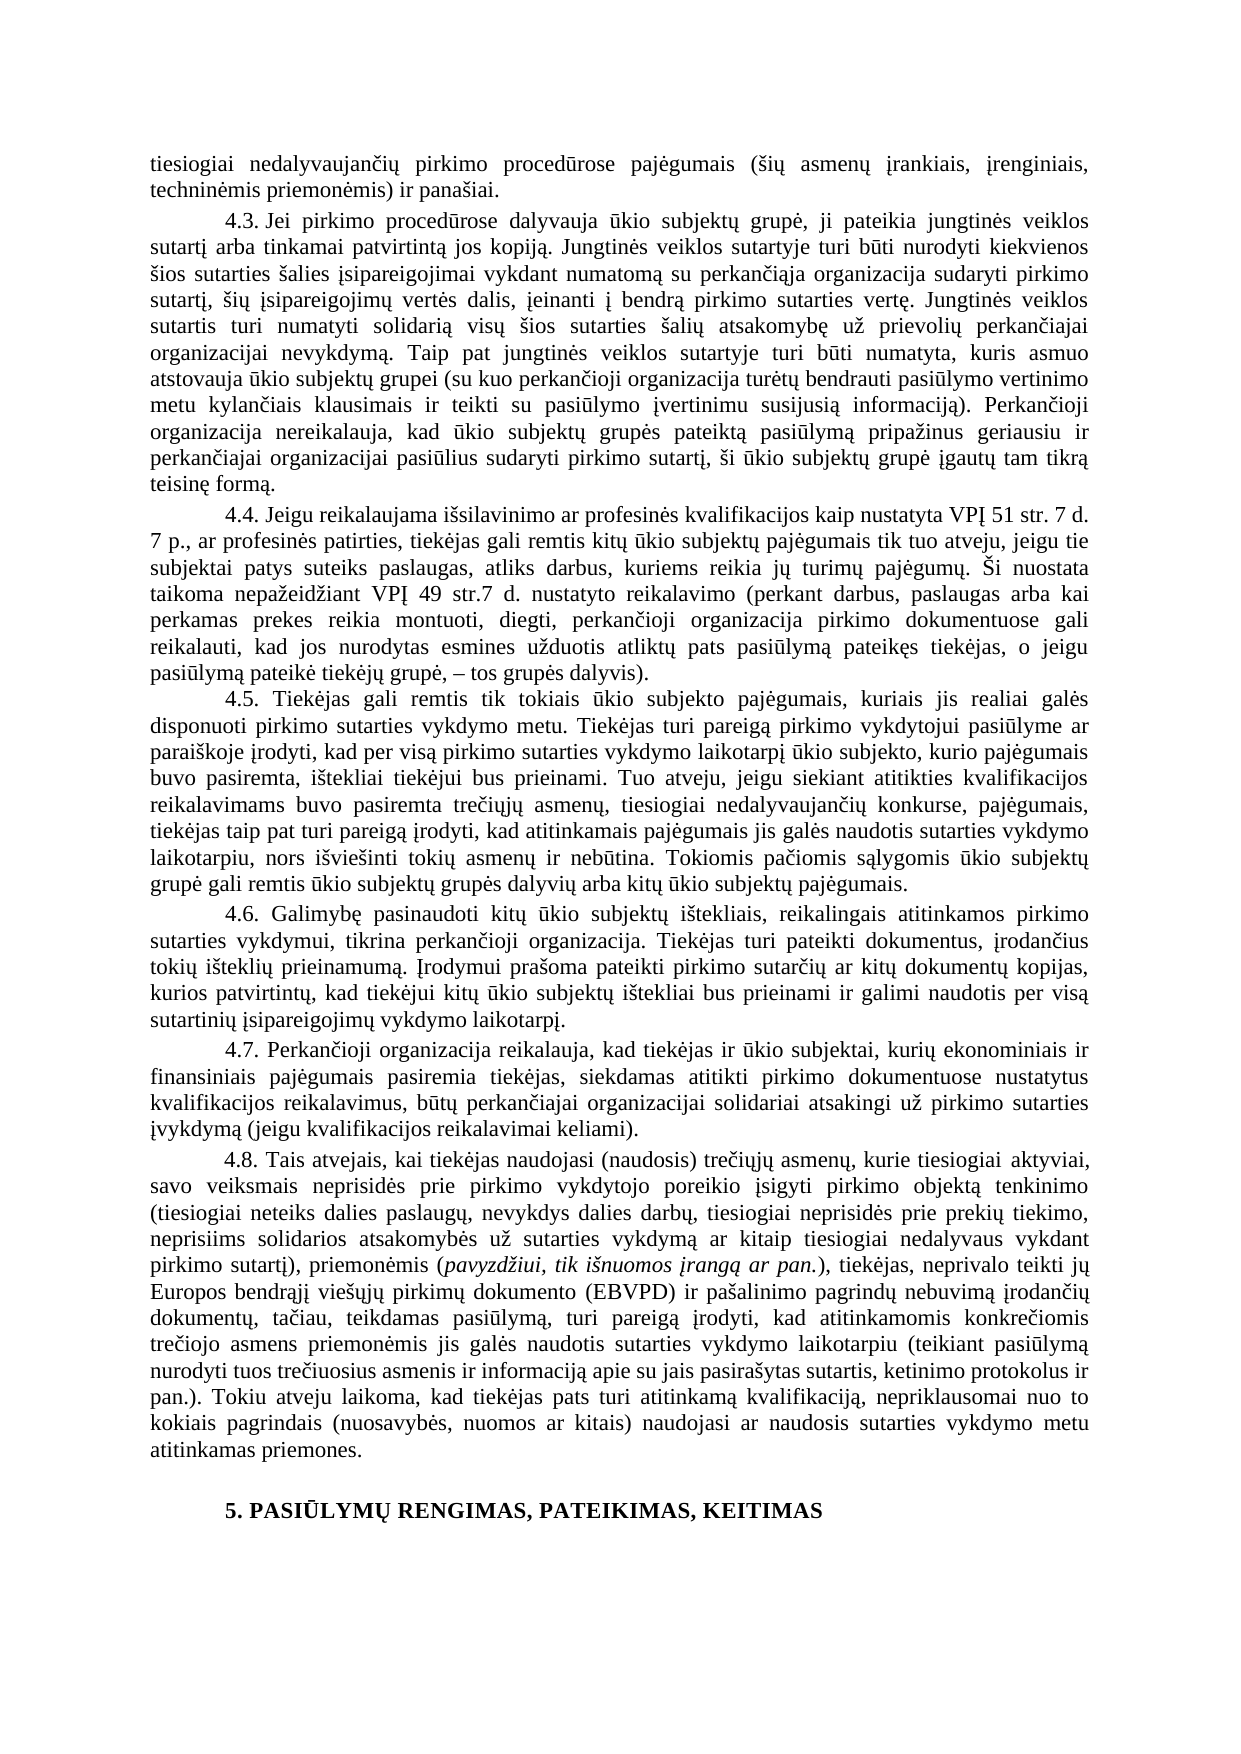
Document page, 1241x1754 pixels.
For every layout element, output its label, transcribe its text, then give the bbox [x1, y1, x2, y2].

text 4.8. Tais atvejais, kai tiekėjas naudojasi (naudosis) trečiųjų asmenų, kurie tiesiogiai aktyviai, savo veiksmais neprisidės prie pirkimo vykdytojo poreikio įsigyti pirkimo objektą tenkinimo (tiesiogiai neteiks dalies paslaugų, nevykdys dalies darbų, tiesiogiai neprisidės prie prekių tiekimo, neprisiims solidarios atsakomybės už sutarties vykdymą ar kitaip tiesiogiai nedalyvaus vykdant pirkimo sutartį), priemonėmis (pavyzdžiui, tik išnuomos įrangą ar pan.), tiekėjas, neprivalo teikti jų Europos bendrąjį viešųjų pirkimų dokumento (EBVPD) ir pašalinimo pagrindų nebuvimą įrodančių dokumentų, tačiau, teikdamas pasiūlymą, turi pareigą įrodyti, kad atitinkamomis konkrečiomis trečiojo asmens priemonėmis jis galės naudotis sutarties vykdymo laikotarpiu (teikiant pasiūlymą nurodyti tuos trečiuosius asmenis ir informaciją apie su jais pasirašytas sutartis, ketinimo protokolus ir pan.). Tokiu atveju laikoma, kad tiekėjas pats turi atitinkamą kvalifikaciją, nepriklausomai nuo to kokiais pagrindais (nuosavybės, nuomos ar kitais) naudojasi ar naudosis sutarties vykdymo metu atitinkamas priemones. [150, 1146, 1090, 1462]
text 4.4. Jeigu reikalaujama išsilavinimo ar profesinės kvalifikacijos kaip nustatyta VPĮ 51 str. 7 d. 7 p., ar profesinės patirties, tiekėjas gali remtis kitų ūkio subjektų pajėgumais tik tuo atveju, jeigu tie subjektai patys suteiks paslaugas, atliks darbus, kuriems reikia jų turimų pajėgumų. Ši nuostata taikoma nepažeidžiant VPĮ 49 str.7 d. nustatyto reikalavimo (perkant darbus, paslaugas arba kai perkamas prekes reikia montuoti, diegti, perkančioji organizacija pirkimo dokumentuose gali reikalauti, kad jos nurodytas esmines užduotis atliktų pats pasiūlymą pateikęs tiekėjas, o jeigu pasiūlymą pateikė tiekėjų grupė, – tos grupės dalyvis). [150, 501, 1090, 685]
text 4.3. Jei pirkimo procedūrose dalyvauja ūkio subjektų grupė, ji pateikia jungtinės veiklos sutartį arba tinkamai patvirtintą jos kopiją. Jungtinės veiklos sutartyje turi būti nurodyti kiekvienos šios sutarties šalies įsipareigojimai vykdant numatomą su perkančiąja organizacija sudaryti pirkimo sutartį, šių įsipareigojimų vertės dalis, įeinanti į bendrą pirkimo sutarties vertę. Jungtinės veiklos sutartis turi numatyti solidarią visų šios sutarties šalių atsakomybę už prievolių perkančiajai organizacijai nevykdymą. Taip pat jungtinės veiklos sutartyje turi būti numatyta, kuris asmuo atstovauja ūkio subjektų grupei (su kuo perkančioji organizacija turėtų bendrauti pasiūlymo vertinimo metu kylančiais klausimais ir teikti su pasiūlymo įvertinimu susijusią informaciją). Perkančioji organizacija nereikalauja, kad ūkio subjektų grupės pateiktą pasiūlymą pripažinus geriausiu ir perkančiajai organizacijai pasiūlius sudaryti pirkimo sutartį, ši ūkio subjektų grupė įgautų tam tikrą teisinę formą. [150, 207, 1090, 497]
text 4.5. Tiekėjas gali remtis tik tokiais ūkio subjekto pajėgumais, kuriais jis realiai galės disponuoti pirkimo sutarties vykdymo metu. Tiekėjas turi pareigą pirkimo vykdytojui pasiūlyme ar paraiškoje įrodyti, kad per visą pirkimo sutarties vykdymo laikotarpį ūkio subjekto, kurio pajėgumais buvo pasiremta, ištekliai tiekėjui bus prieinami. Tuo atveju, jeigu siekiant atitikties kvalifikacijos reikalavimams buvo pasiremta trečiųjų asmenų, tiesiogiai nedalyvaujančių konkurse, pajėgumais, tiekėjas taip pat turi pareigą įrodyti, kad atitinkamais pajėgumais jis galės naudotis sutarties vykdymo laikotarpiu, nors išviešinti tokių asmenų ir nebūtina. Tokiomis pačiomis sąlygomis ūkio subjektų grupė gali remtis ūkio subjektų grupės dalyvių arba kitų ūkio subjektų pajėgumais. [150, 685, 1090, 896]
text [150, 150, 1090, 203]
text 4.6. Galimybę pasinaudoti kitų ūkio subjektų ištekliais, reikalingais atitinkamos pirkimo sutarties vykdymui, tikrina perkančioji organizacija. Tiekėjas turi pateikti dokumentus, įrodančius tokių išteklių prieinamumą. Įrodymui prašoma pateikti pirkimo sutarčių ar kitų dokumentų kopijas, kurios patvirtintų, kad tiekėjui kitų ūkio subjektų ištekliai bus prieinami ir galimi naudotis per visą sutartinių įsipareigojimų vykdymo laikotarpį. [150, 900, 1090, 1032]
subtitle 5. PASIŪLYMŲ RENGIMAS, PATEIKIMAS, KEITIMAS [150, 1497, 1090, 1523]
text 4.7. Perkančioji organizacija reikalauja, kad tiekėjas ir ūkio subjektai, kurių ekonominiais ir finansiniais pajėgumais pasiremia tiekėjas, siekdamas atitikti pirkimo dokumentuose nustatytus kvalifikacijos reikalavimus, būtų perkančiajai organizacijai solidariai atsakingi už pirkimo sutarties įvykdymą (jeigu kvalifikacijos reikalavimai keliami). [150, 1036, 1090, 1142]
